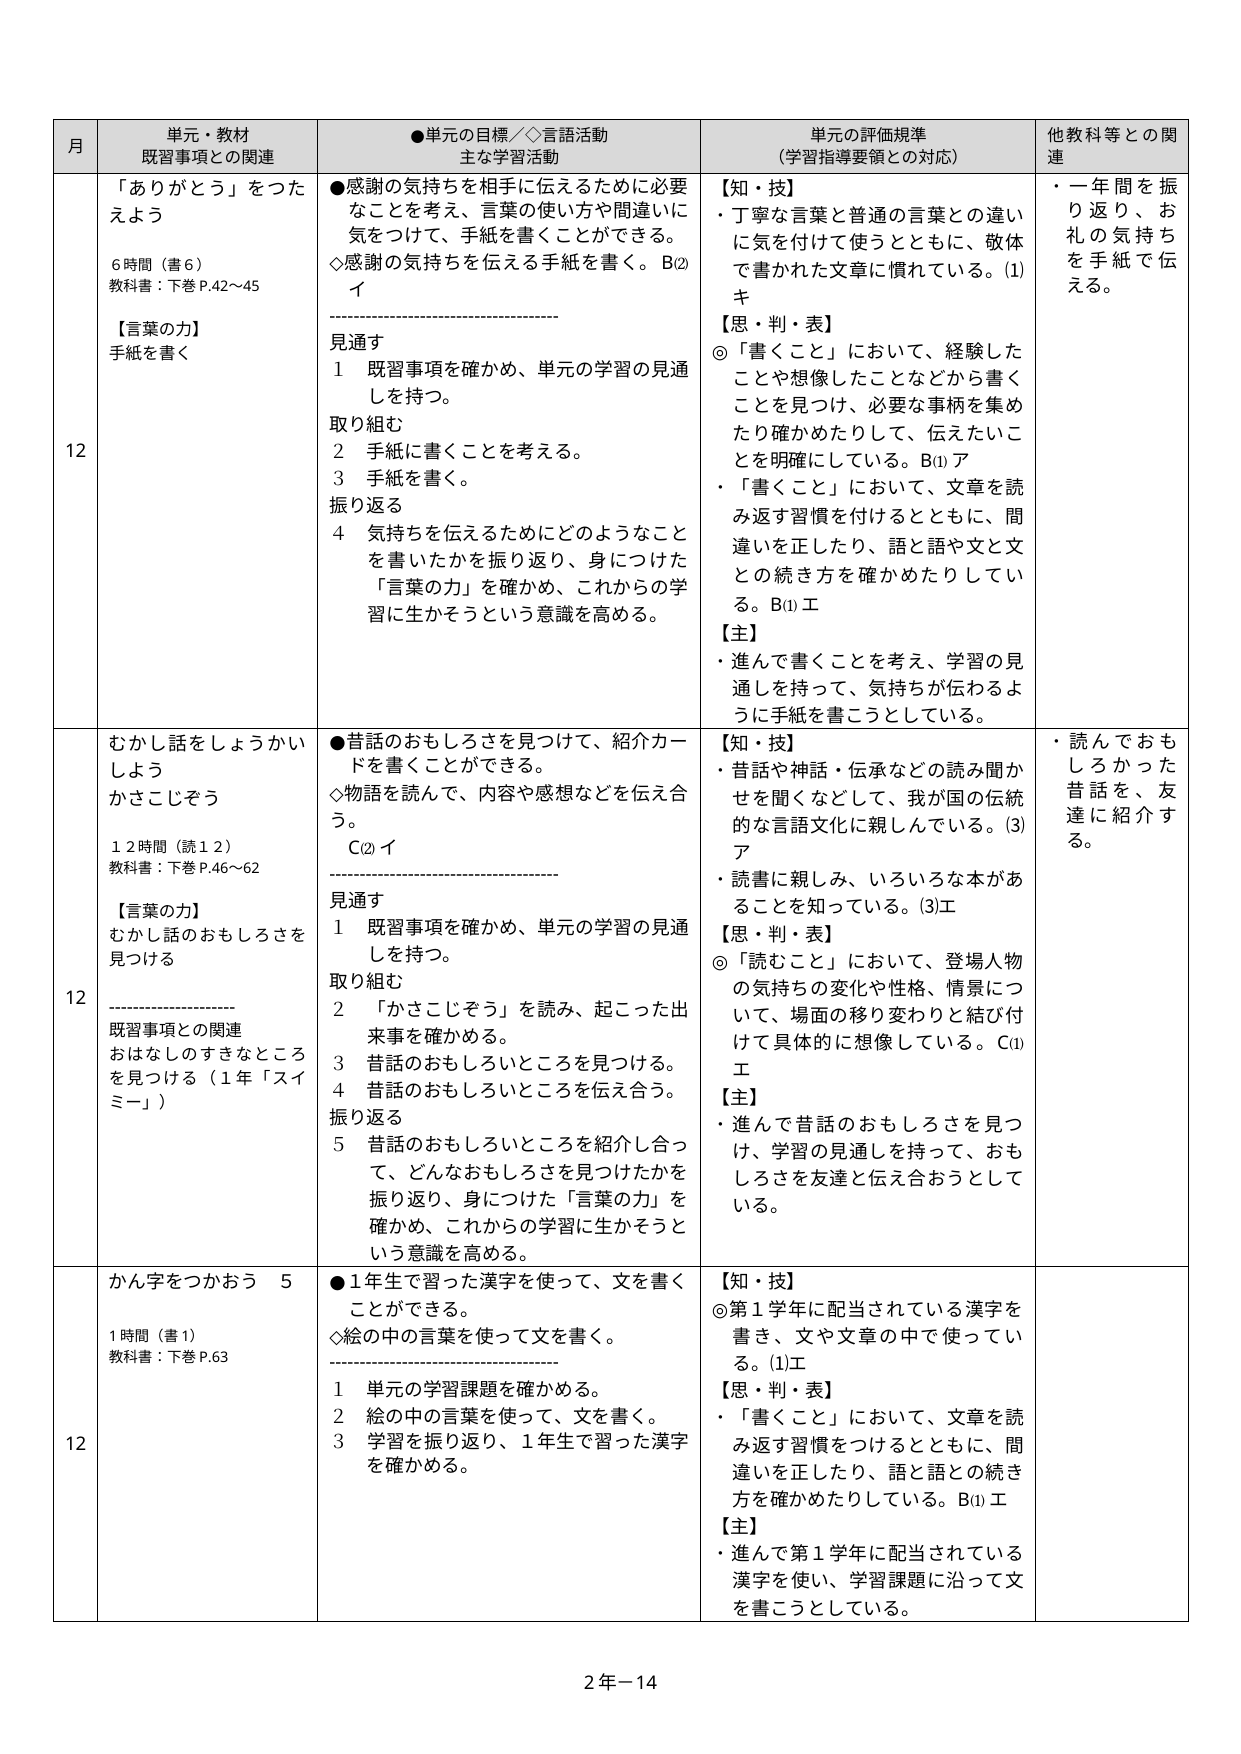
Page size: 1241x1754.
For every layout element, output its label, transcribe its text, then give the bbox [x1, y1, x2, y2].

table_cell 12 [54, 174, 97, 728]
table_header 他教科等との関連 [1036, 120, 1188, 173]
table_cell ・読んでおもしろかった昔話を、友達に紹介する。 [1036, 729, 1188, 1266]
table_header 単元・教材 既習事項との関連 [98, 120, 317, 173]
table_cell [1036, 1267, 1188, 1621]
table_cell 【知・技】 ・丁寧な言葉と普通の言葉との違いに気を付けて使うとともに、敬体で書かれた文章に慣れている。⑴キ 【思・判・表】 ◎「書くこと」において、経験したことや想像したことなどから書くことを見つけ、必要な事柄を集めたり確かめたりして、伝えたいことを明確にしている。B⑴ア ・「書くこと」において、文章を読み返す習慣を付けるとともに、間違いを正したり、語と語や文と文との続き方を確かめたりしている。B⑴エ 【主】 ・進んで書くことを考え、学習の見通しを持って、気持ちが伝わるように手紙を書こうとしている。 [701, 174, 1035, 728]
table_cell ●１年生で習った漢字を使って、文を書くことができる。 ◇絵の中の言葉を使って文を書く。 -------------------------------------- １ 単元の学習課題を確かめる。 ２ 絵の中の言葉を使って、文を書く。 ３ 学習を振り返り、１年生で習った漢字を確かめる。 [318, 1267, 700, 1621]
table_header 単元の評価規準 （学習指導要領との対応） [701, 120, 1035, 173]
table_cell ・一年間を振り返り、お礼の気持ちを手紙で伝える。 [1036, 174, 1188, 728]
table_cell 【知・技】 ・昔話や神話・伝承などの読み聞かせを聞くなどして、我が国の伝統的な言語文化に親しんでいる。⑶ア ・読書に親しみ、いろいろな本があることを知っている。⑶エ 【思・判・表】 ◎「読むこと」において、登場人物の気持ちの変化や性格、情景について、場面の移り変わりと結び付けて具体的に想像している。C⑴エ 【主】 ・進んで昔話のおもしろさを見つけ、学習の見通しを持って、おもしろさを友達と伝え合おうとしている。 [701, 729, 1035, 1266]
table_cell 12 [54, 1267, 97, 1621]
table_cell むかし話をしょうかいしよう かさこじぞう １２時間（読１２） 教科書：下巻P.46～62 【言葉の力】 むかし話のおもしろさを見つける --------------------- 既習事項との関連 おはなしのすきなところを見つける（１年「スイミー」） [98, 729, 317, 1266]
table_header ●単元の目標／◇言語活動 主な学習活動 [318, 120, 700, 173]
table_cell かん字をつかおう ５ 1時間（書1） 教科書：下巻P.63 [98, 1267, 317, 1621]
table_cell 12 [54, 729, 97, 1266]
table_cell ●昔話のおもしろさを見つけて、紹介カードを書くことができる。 ◇物語を読んで、内容や感想などを伝え合う。 C⑵イ -------------------------------------- 見通す １ 既習事項を確かめ、単元の学習の見通しを持つ。 取り組む ２ 「かさこじぞう」を読み、起こった出来事を確かめる。 ３ 昔話のおもしろいところを見つける。 ４ 昔話のおもしろいところを伝え合う。 振り返る ５ 昔話のおもしろいところを紹介し合って、どんなおもしろさを見つけたかを振り返り、身につけた「言葉の力」を確かめ、これからの学習に生かそうという意識を高める。 [318, 729, 700, 1266]
table_cell 「ありがとう」をつたえよう ６時間（書６） 教科書：下巻P.42～45 【言葉の力】 手紙を書く [98, 174, 317, 728]
table_cell 【知・技】 ◎第１学年に配当されている漢字を書き、文や文章の中で使っている。⑴エ 【思・判・表】 ・「書くこと」において、文章を読み返す習慣をつけるとともに、間違いを正したり、語と語との続き方を確かめたりしている。B⑴エ 【主】 ・進んで第１学年に配当されている漢字を使い、学習課題に沿って文を書こうとしている。 [701, 1267, 1035, 1621]
table_header 月 [54, 120, 97, 173]
table_cell ●感謝の気持ちを相手に伝えるために必要なことを考え、言葉の使い方や間違いに気をつけて、手紙を書くことができる。 ◇感謝の気持ちを伝える手紙を書く。B⑵イ -------------------------------------- 見通す １ 既習事項を確かめ、単元の学習の見通しを持つ。 取り組む ２ 手紙に書くことを考える。 ３ 手紙を書く。 振り返る ４ 気持ちを伝えるためにどのようなことを書いたかを振り返り、身につけた「言葉の力」を確かめ、これからの学習に生かそうという意識を高める。 [318, 174, 700, 728]
